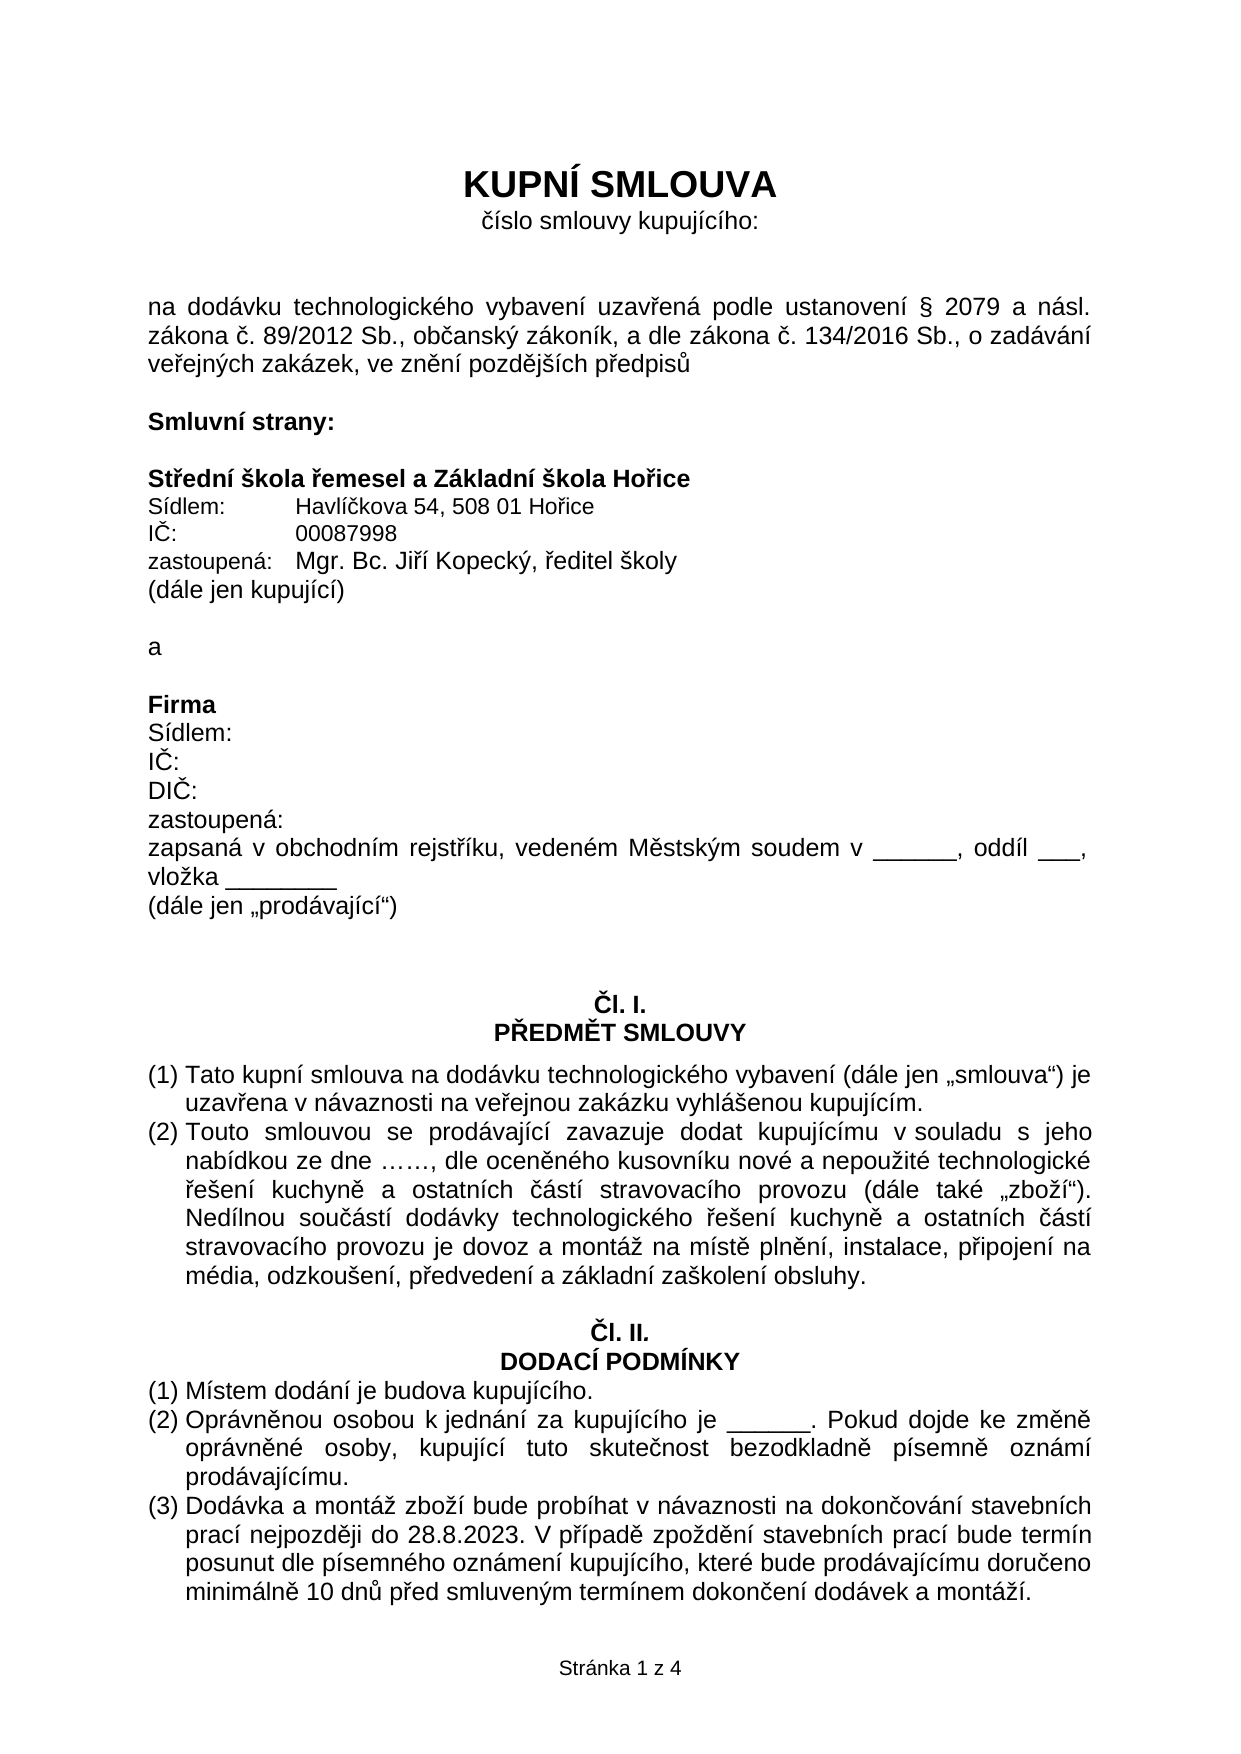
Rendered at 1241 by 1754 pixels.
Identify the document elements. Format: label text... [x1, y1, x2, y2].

text číslo smlouvy kupujícího: [148, 206, 1093, 234]
list Místem dodání je budova kupujícího. [148, 1376, 1093, 1404]
list Dodávka a montáž zboží bude probíhat v návaznosti na dokončování stavebních prací nejpozději do 28.8.2023. V případě zpoždění stavebních prací bude termín posunut dle písemného oznámení kupujícího, které bude prodávajícímu doručeno minimálně 10 dnů před smluveným termínem dokončení dodávek a montáží. [148, 1491, 1093, 1606]
text IČ: [148, 747, 1093, 776]
text (dále jen „prodávající“) [148, 891, 1093, 919]
subtitle KUPNÍ SMLOUVA [148, 162, 1093, 206]
text Smluvní strany: [148, 407, 1172, 436]
text IČ: 00087998 [148, 519, 1093, 546]
text (dále jen kupující) [148, 574, 1093, 603]
text Střední škola řemesel a Základní škola Hořice [148, 464, 1093, 493]
text DODACÍ PODMÍNKY [148, 1347, 1093, 1376]
subtitle PŘEDMĚT SMLOUVY [148, 1018, 1093, 1047]
text a [148, 632, 1093, 661]
text Čl. II. [148, 1318, 1093, 1347]
text Firma [148, 689, 1093, 718]
text DIČ: [148, 776, 1093, 804]
list Touto smlouvou se prodávající zavazuje dodat kupujícímu v souladu s jeho nabídkou ze dne ……, dle oceněného kusovníku nové a nepoužité technologické řešení kuchyně a ostatních částí stravovacího provozu (dále také „zboží“). Nedílnou součástí dodávky technologického řešení kuchyně a ostatních částí stravovacího provozu je dovoz a montáž na místě plnění, instalace, připojení na média, odzkoušení, předvedení a základní zaškolení obsluhy. [148, 1117, 1093, 1289]
text na dodávku technologického vybavení uzavřená podle ustanovení § 2079 a násl. zákona č. 89/2012 Sb., občanský zákoník, a dle zákona č. 134/2016 Sb., o zadávání veřejných zakázek, ve znění pozdějších předpisů [148, 292, 1093, 378]
text Sídlem: [148, 718, 1093, 747]
text zastoupená: [148, 804, 1093, 833]
text zapsaná v obchodním rejstříku, vedeném Městským soudem v ______, oddíl ___, vložka ________ [148, 833, 1088, 891]
text Sídlem: Havlíčkova 54, 508 01 Hořice [148, 493, 1093, 519]
text zastoupená: Mgr. Bc. Jiří Kopecký, ředitel školy [148, 546, 1093, 574]
list Oprávněnou osobou k jednání za kupujícího je ______. Pokud dojde ke změně oprávněné osoby, kupující tuto skutečnost bezodkladně písemně oznámí prodávajícímu. [148, 1404, 1093, 1491]
subtitle Čl. I. [148, 989, 1093, 1018]
list Tato kupní smlouva na dodávku technologického vybavení (dále jen „smlouva“) je uzavřena v návaznosti na veřejnou zakázku vyhlášenou kupujícím. [148, 1059, 1093, 1117]
